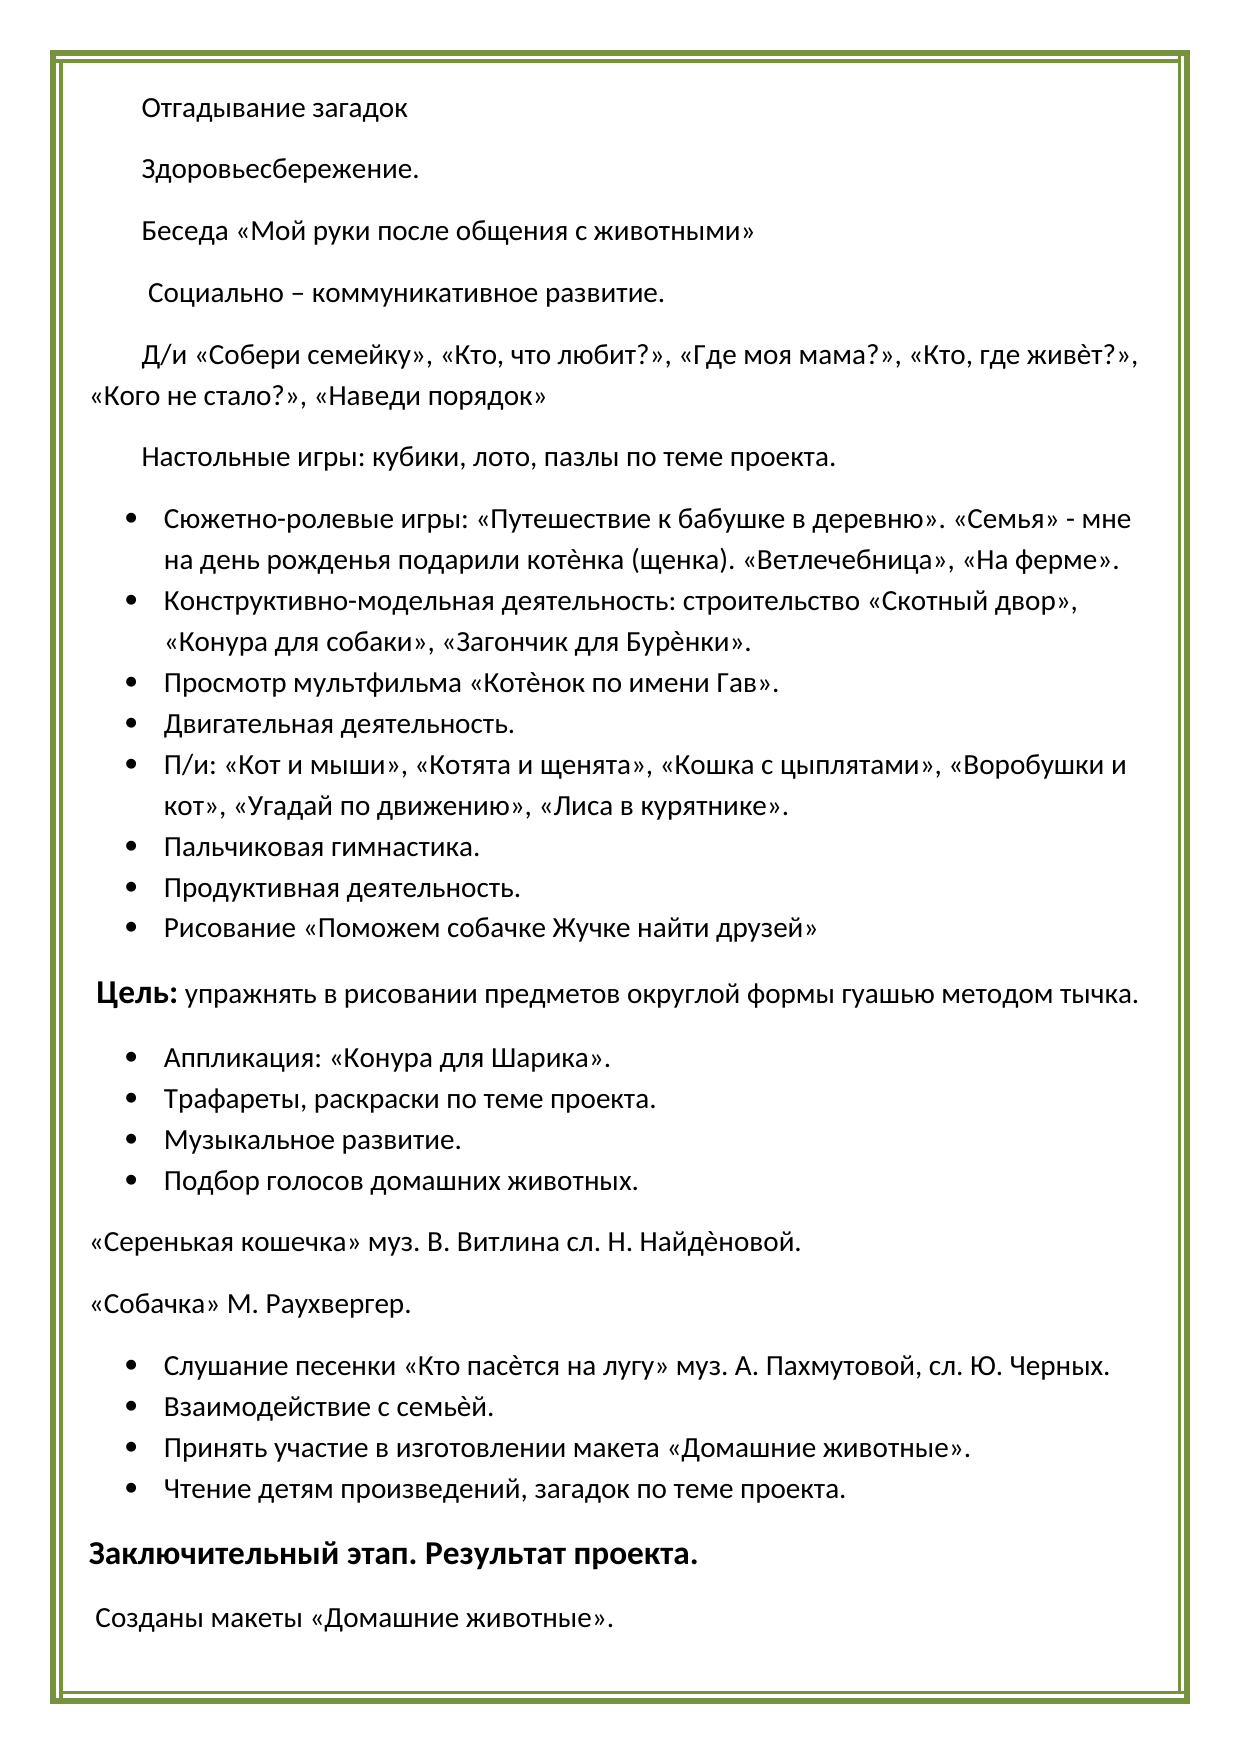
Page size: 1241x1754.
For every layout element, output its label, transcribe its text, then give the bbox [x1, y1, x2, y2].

list Аппликация: «Конура для Шарика». [126, 1039, 1152, 1074]
text Отгадывание загадок [89, 89, 1152, 124]
text Настольные игры: кубики, лото, пазлы по теме проекта. [89, 438, 1152, 474]
text «Собачка» М. Раухвергер. [89, 1285, 1152, 1321]
list Чтение детям произведений, загадок по теме проекта. [126, 1470, 1152, 1506]
list Продуктивная деятельность. [126, 869, 1152, 904]
text Заключительный этап. Результат проекта. [89, 1532, 1152, 1572]
list Просмотр мультфильма «Котѐнок по имени Гав». [126, 664, 1152, 699]
text Социально – коммуникативное развитие. [89, 274, 1152, 309]
list Двигательная деятельность. [126, 705, 1152, 741]
text Д/и «Собери семейку», «Кто, что любит?», «Где моя мама?», «Кто, где живѐт?», «Кого не стало?», «Наведи порядок» [89, 336, 1152, 412]
list Конструктивно-модельная деятельность: строительство «Скотный двор», «Конура для собаки», «Загончик для Бурѐнки». [126, 582, 1152, 659]
list Сюжетно-ролевые игры: «Путешествие к бабушке в деревню». «Семья» - мне на день рожденья подарили котѐнка (щенка). «Ветлечебница», «На ферме». [126, 500, 1152, 577]
list Подбор голосов домашних животных. [126, 1162, 1152, 1197]
text Беседа «Мой руки после общения с животными» [89, 212, 1152, 248]
text Здоровьесбережение. [89, 150, 1152, 186]
text «Серенькая кошечка» муз. В. Витлина сл. Н. Найдѐновой. [89, 1223, 1152, 1259]
list Трафареты, раскраски по теме проекта. [126, 1080, 1152, 1116]
list Пальчиковая гимнастика. [126, 828, 1152, 863]
list Взаимодействие с семьѐй. [126, 1388, 1152, 1424]
list Рисование «Поможем собачке Жучке найти друзей» [126, 909, 1152, 945]
list Принять участие в изготовлении макета «Домашние животные». [126, 1429, 1152, 1464]
text Цель: упражнять в рисовании предметов округлой формы гуашью методом тычка. [89, 971, 1152, 1012]
list Слушание песенки «Кто пасѐтся на лугу» муз. А. Пахмутовой, сл. Ю. Черных. [126, 1347, 1152, 1383]
text Созданы макеты «Домашние животные». [89, 1599, 1152, 1635]
list Музыкальное развитие. [126, 1121, 1152, 1156]
list П/и: «Кот и мыши», «Котята и щенята», «Кошка с цыплятами», «Воробушки и кот», «Угадай по движению», «Лиса в курятнике». [126, 746, 1152, 822]
